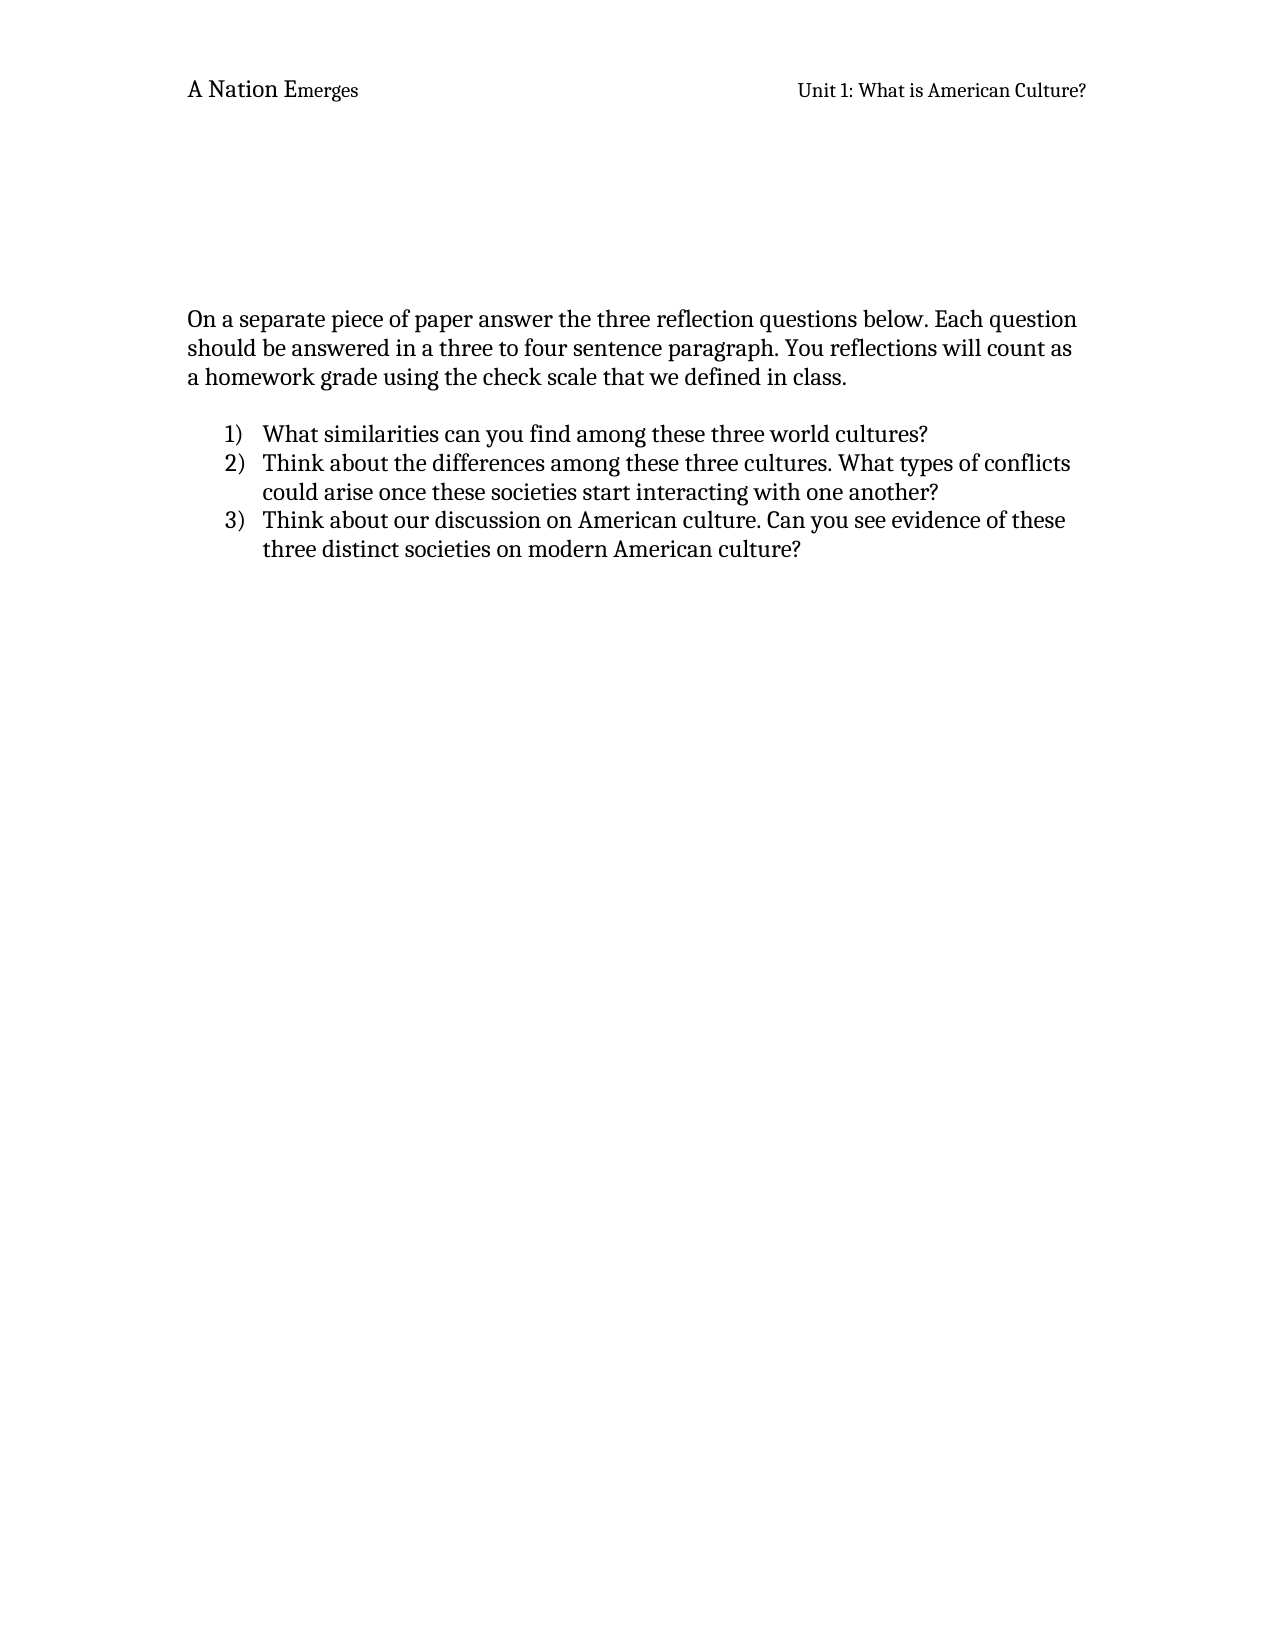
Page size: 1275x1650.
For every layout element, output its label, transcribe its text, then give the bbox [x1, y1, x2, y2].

list What similarities can you find among these three world cultures? [225, 420, 1087, 449]
list Think about our discussion on American culture. Can you see evidence of these three distinct societies on modern American culture? [225, 506, 1087, 564]
list Think about the differences among these three cultures. What types of conflicts could arise once these societies start interacting with one another? [225, 449, 1087, 506]
text On a separate piece of paper answer the three reflection questions below. Each question should be answered in a three to four sentence paragraph. You reflections will count as a homework grade using the check scale that we defined in class. [187, 305, 1087, 391]
